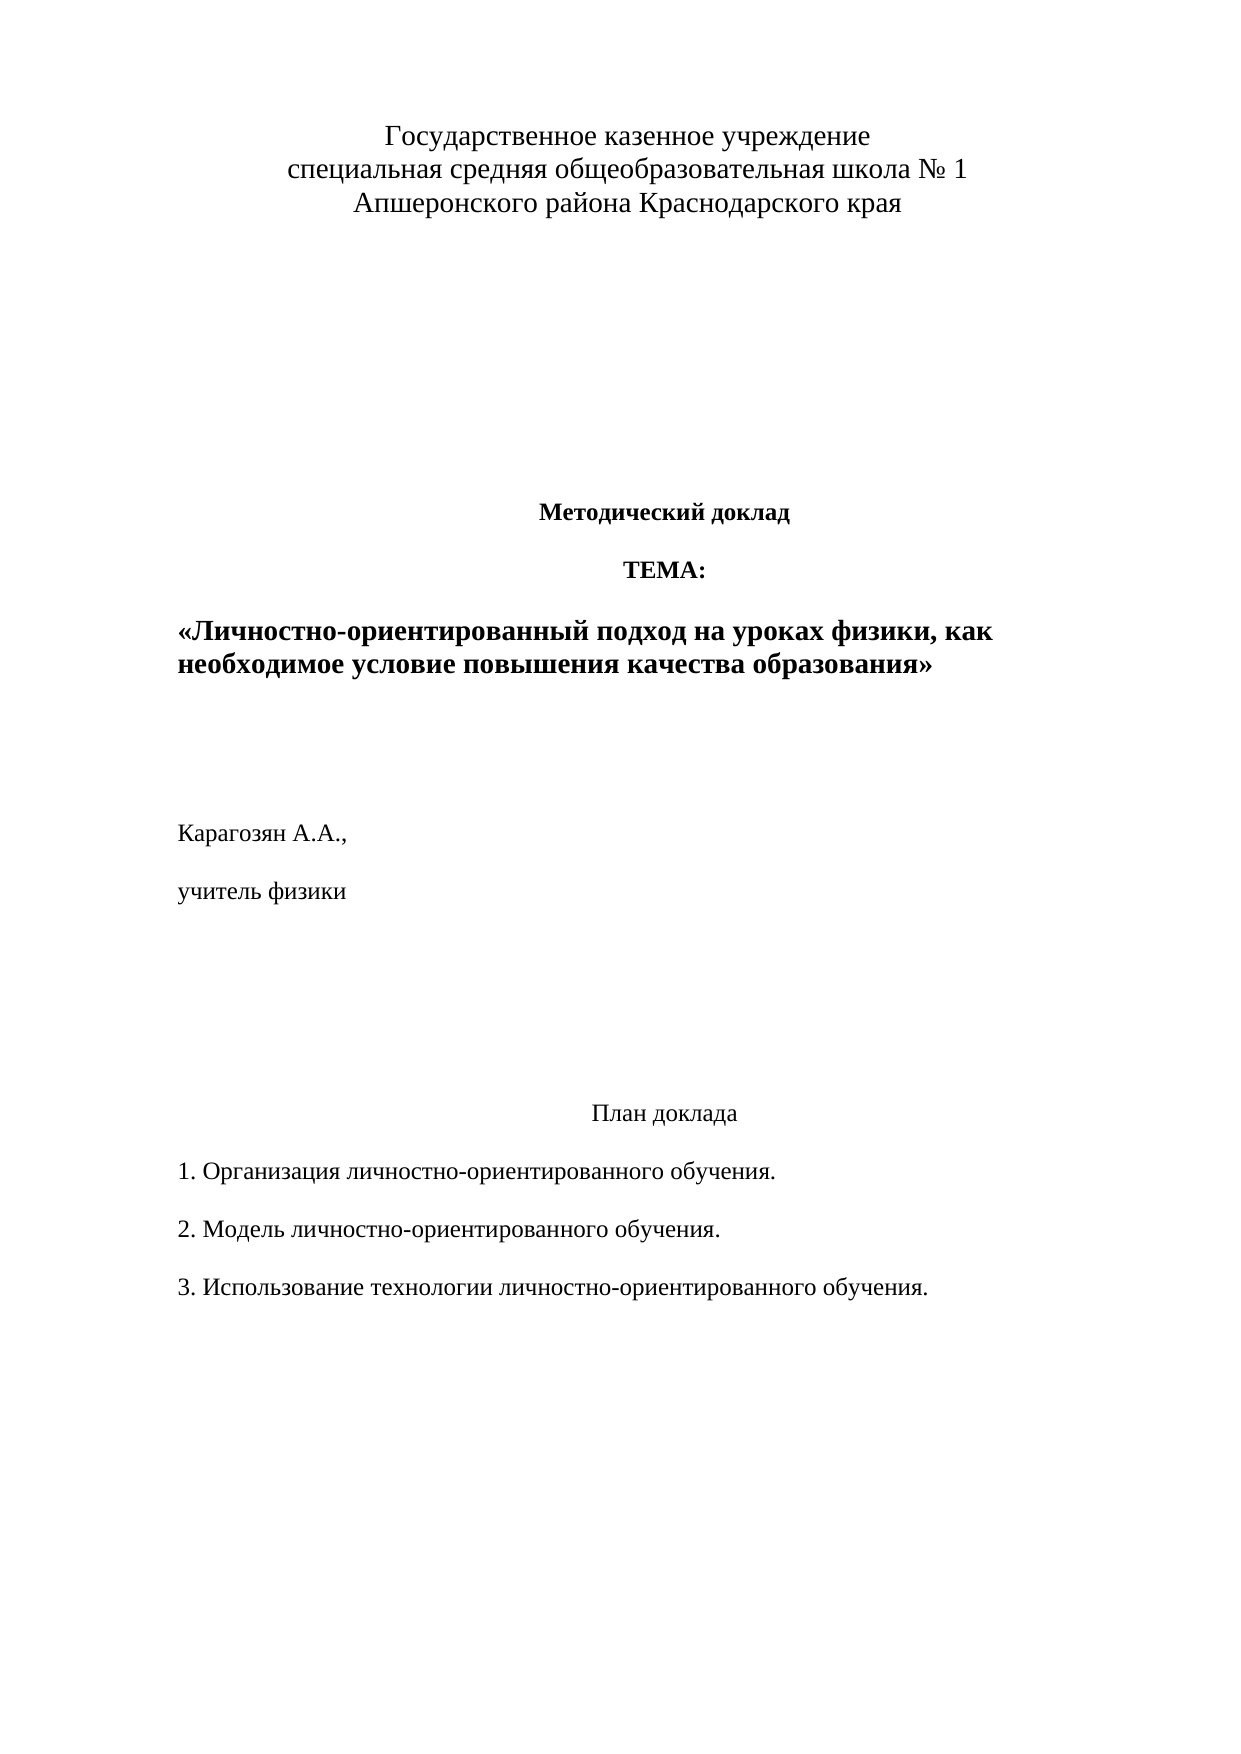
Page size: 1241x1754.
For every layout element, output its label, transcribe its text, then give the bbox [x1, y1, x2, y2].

text специальная средняя общеобразовательная школа № 1 [251, 152, 1004, 185]
text Апшеронского района Краснодарского края [251, 185, 1004, 219]
text Методический доклад [177, 497, 1152, 526]
text План доклада [177, 1098, 1152, 1127]
text Карагозян А.А., [177, 818, 1152, 847]
text «Личностно-ориентированный подход на уроках физики, как необходимое условие повышения качества образования» [177, 613, 1152, 680]
text 2. Модель личностно-ориентированного обучения. [177, 1214, 1152, 1243]
text 1. Организация личностно-ориентированного обучения. [177, 1156, 1152, 1185]
text ТЕМА: [177, 555, 1152, 584]
text 3. Использование технологии личностно-ориентированного обучения. [177, 1272, 1152, 1301]
text учитель физики [177, 876, 1152, 905]
text Государственное казенное учреждение [251, 118, 1004, 152]
